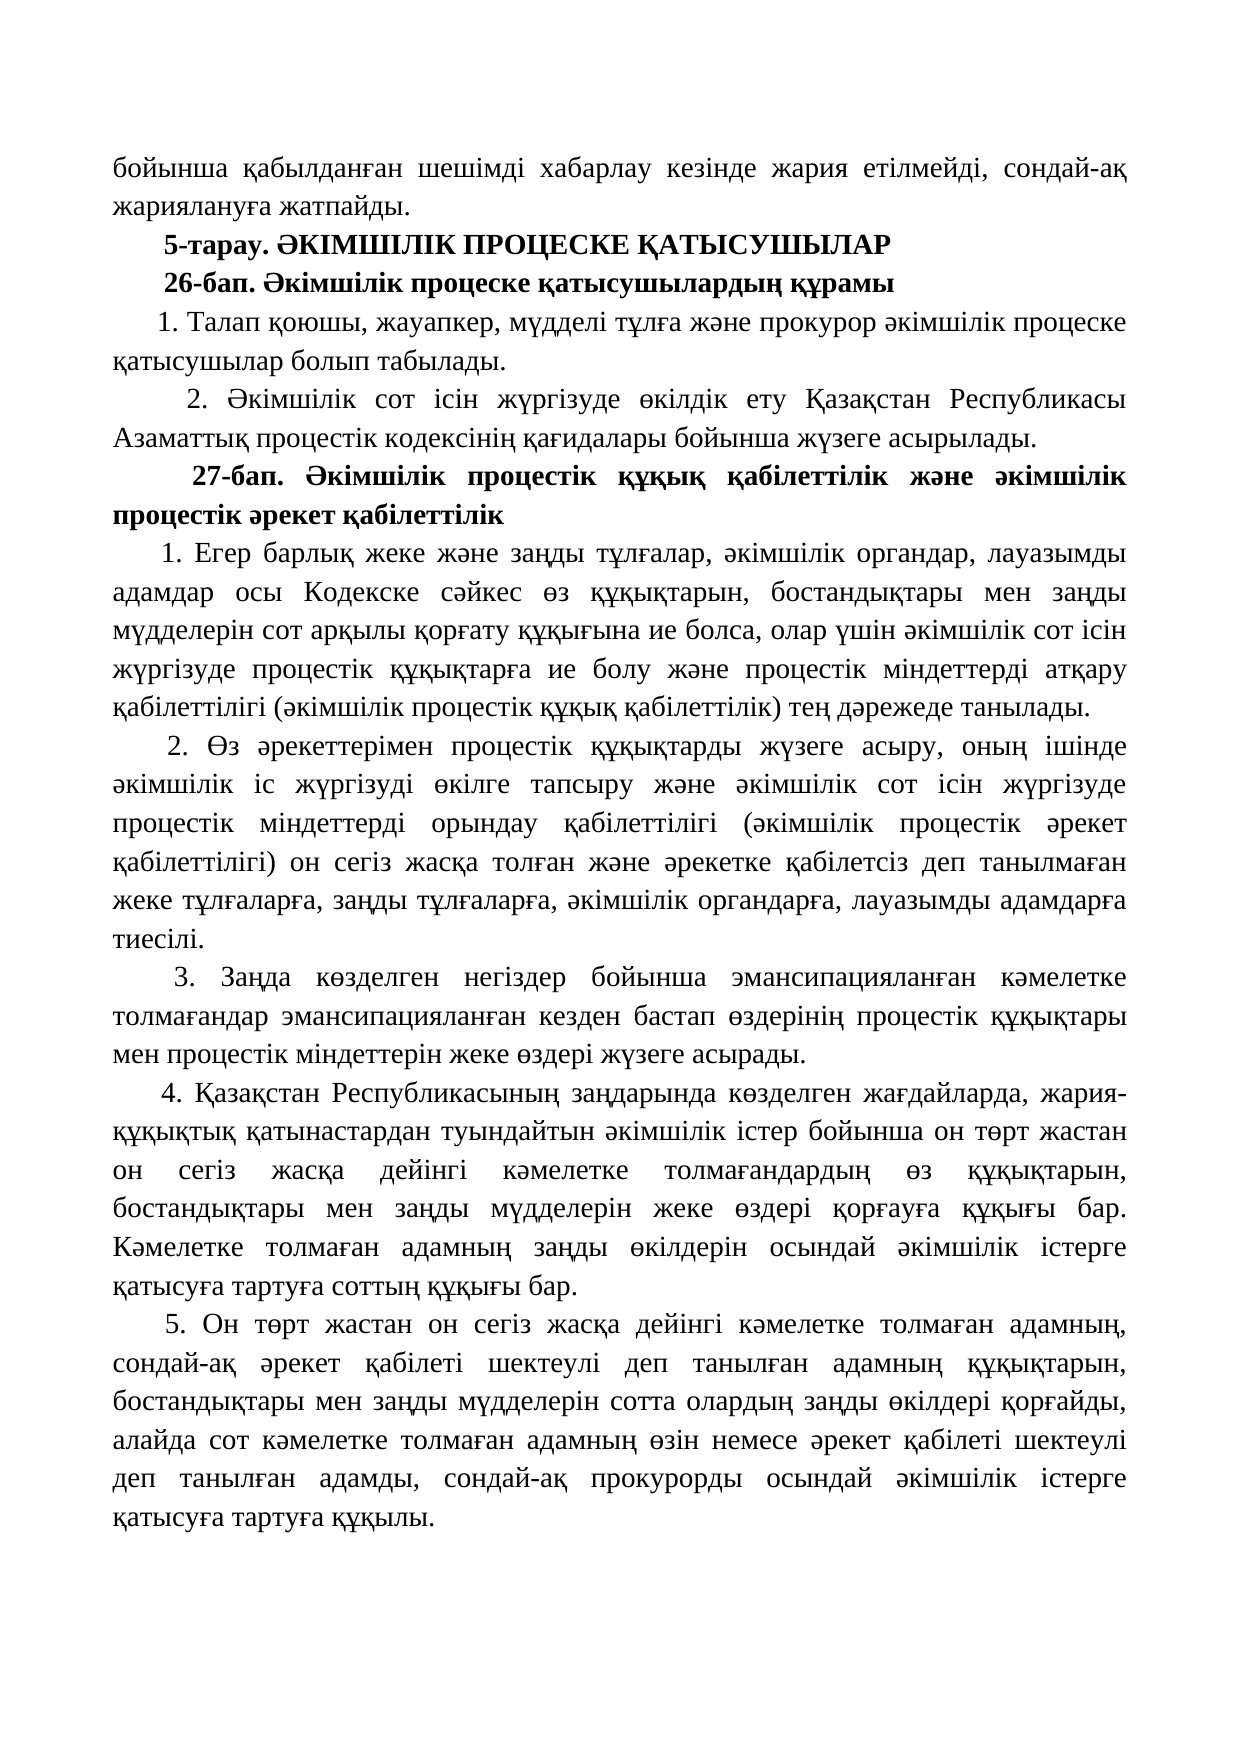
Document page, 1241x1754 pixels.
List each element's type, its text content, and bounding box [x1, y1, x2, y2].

text 2. Әкімшілік сот ісін жүргізуде өкілдік ету Қазақстан Республикасы Азаматтық процестік кодексінің қағидалары бойынша жүзеге асырылады. [112, 381, 1128, 453]
text 5. Он төрт жастан он сегіз жасқа дейінгі кәмелетке толмаған адамның, сондай-ақ әрекет қабілеті шектеулі деп танылған адамның құқықтарын, бостандықтары мен заңды мүдделерін сотта олардың заңды өкілдері қорғайды, алайда сот кәмелетке толмаған адамның өзін немесе әрекет қабілеті шектеулі деп танылған адамды, сондай-ақ прокурорды осындай әкімшілік істерге қатысуға тартуға құқылы. [112, 1306, 1128, 1532]
text 3. Заңда көзделген негіздер бойынша эмансипацияланған кәмелетке толмағандар эмансипацияланған кезден бастап өздерінің процестік құқықтары мен процестік міндеттерін жеке өздері жүзеге асырады. [112, 959, 1128, 1070]
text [112, 150, 1128, 222]
text 1. Талап қоюшы, жауапкер, мүдделі тұлға және прокурор әкімшілік процеске қатысушылар болып табылады. [112, 304, 1128, 376]
text 1. Егер барлық жеке және заңды тұлғалар, әкімшілік органдар, лауазымды адамдар осы Кодекске сәйкес өз құқықтарын, бостандықтары мен заңды мүдделерін сот арқылы қорғату құқығына ие болса, олар үшін әкімшілік сот ісін жүргізуде процестік құқықтарға ие болу және процестік міндеттерді атқару қабілеттілігі (әкімшілік процестік құқық қабілеттілік) тең дәрежеде танылады. [112, 535, 1128, 723]
text 5-тарау. ӘКІМШІЛІК ПРОЦЕСКЕ ҚАТЫСУШЫЛАР [112, 227, 1128, 261]
text 27-бап. Әкімшілік процестік құқық қабілеттілік және әкімшілік процестік әрекет қабілеттілік [112, 458, 1128, 530]
text 26-бап. Әкімшілік процеске қатысушылардың құрамы [112, 266, 1128, 299]
text 4. Қазақстан Республикасының заңдарында көзделген жағдайларда, жария-құқықтық қатынастардан туындайтын әкімшілік істер бойынша он төрт жастан он сегіз жасқа дейінгі кәмелетке толмағандардың өз құқықтарын, бостандықтары мен заңды мүдделерін жеке өздері қорғауға құқығы бар. Кәмелетке толмаған адамның заңды өкілдерін осындай әкімшілік істерге қатысуға тартуға соттың құқығы бар. [112, 1075, 1128, 1301]
text 2. Өз әрекеттерімен процестік құқықтарды жүзеге асыру, оның ішінде әкімшілік іс жүргізуді өкілге тапсыру және әкімшілік сот ісін жүргізуде процестік міндеттерді орындау қабілеттілігі (әкімшілік процестік әрекет қабілеттілігі) он сегіз жасқа толған және әрекетке қабілетсіз деп танылмаған жеке тұлғаларға, заңды тұлғаларға, әкімшілік органдарға, лауазымды адамдарға тиесілі. [112, 728, 1128, 954]
